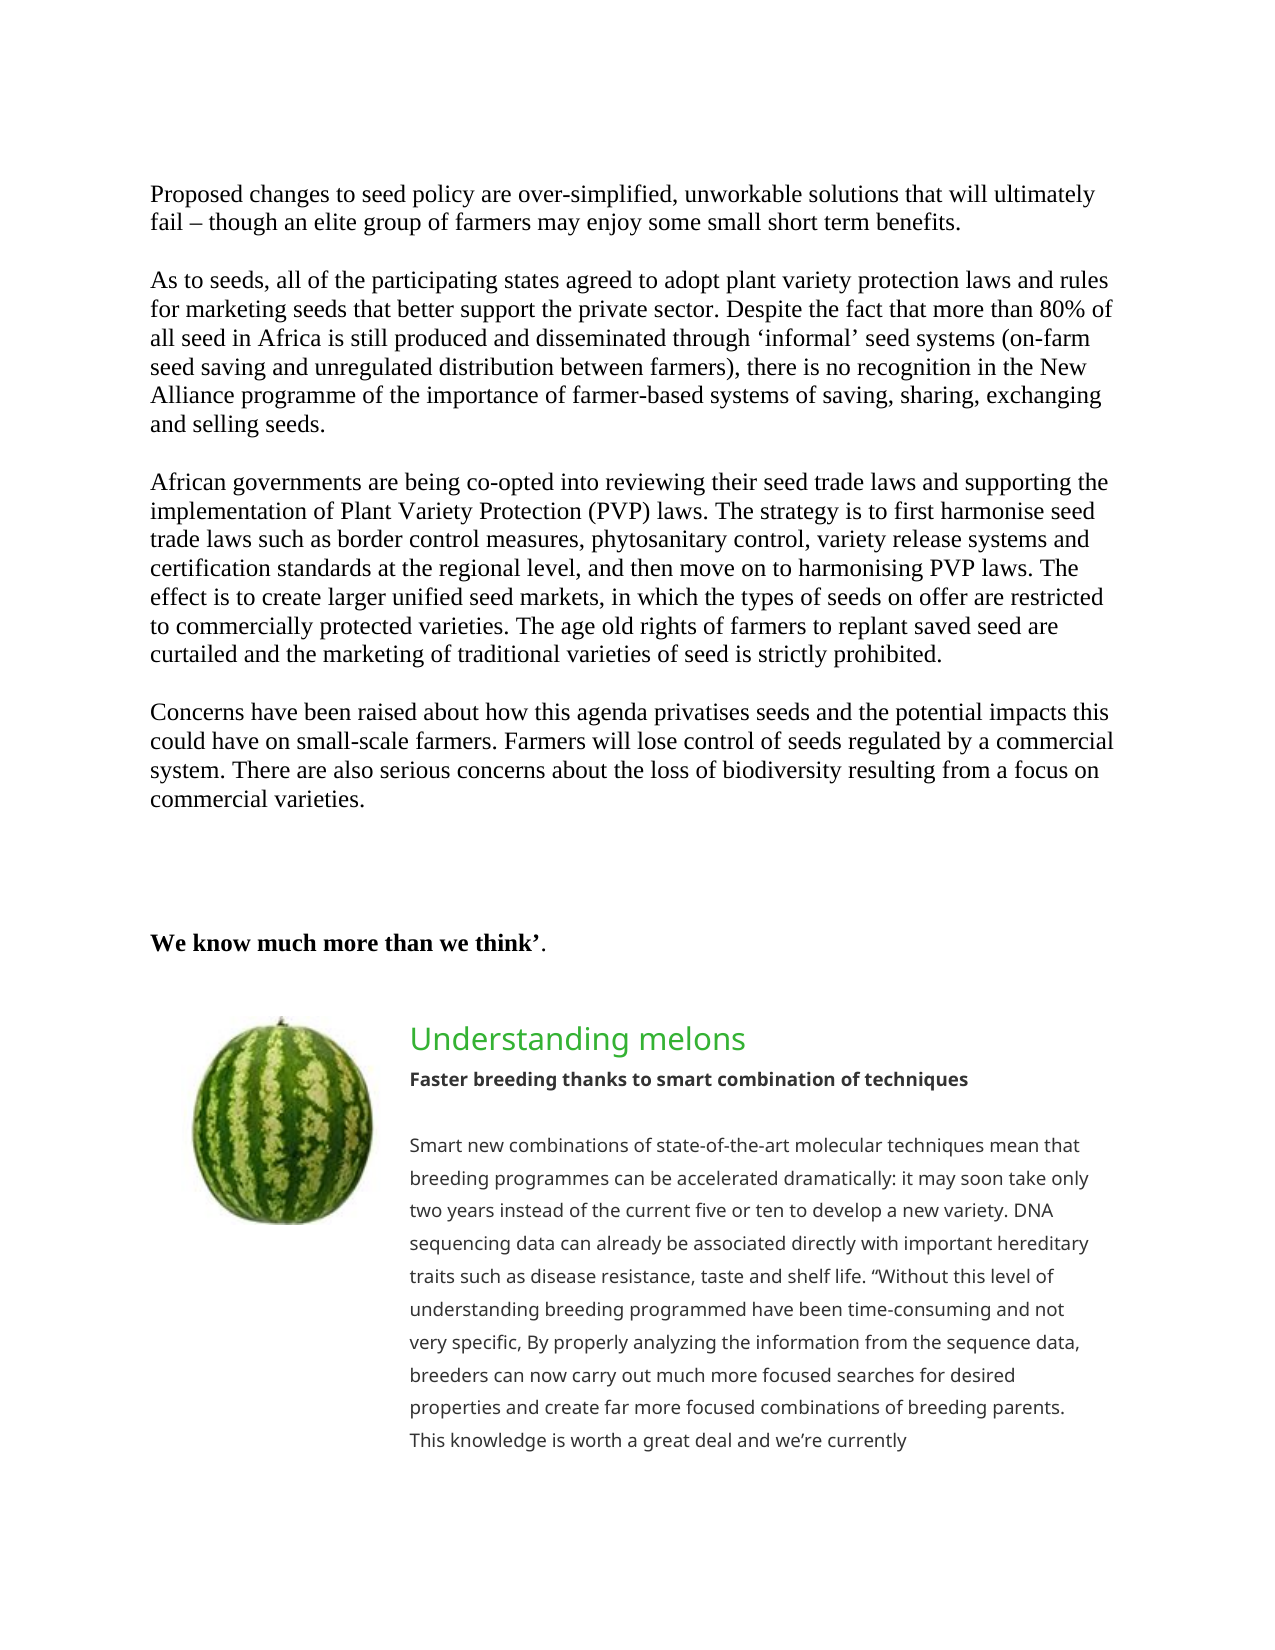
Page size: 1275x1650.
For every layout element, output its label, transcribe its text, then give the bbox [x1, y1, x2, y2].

text Proposed changes to seed policy are over-simplified, unworkable solutions that will ultimately fail – though an elite group of farmers may enjoy some small short term benefits. [150, 179, 1125, 236]
text Concerns have been raised about how this agenda privatises seeds and the potential impacts this could have on small-scale farmers. Farmers will lose control of seeds regulated by a commercial system. There are also serious concerns about the loss of biodiversity resulting from a focus on commercial varieties. [150, 697, 1125, 812]
text African governments are being co-opted into reviewing their seed trade laws and supporting the implementation of Plant Variety Protection (PVP) laws. The strategy is to first harmonise seed trade laws such as border control measures, phytosanitary control, variety release systems and certification standards at the regional level, and then move on to harmonising PVP laws. The effect is to create larger unified seed markets, in which the types of seeds on offer are restricted to commercially protected varieties. The age old rights of farmers to replant saved seed are curtailed and the marketing of traditional varieties of seed is strictly prohibited. [150, 467, 1125, 668]
table_cell [150, 985, 1125, 1484]
picture [181, 1016, 381, 1225]
text We know much more than we think’. [150, 928, 1125, 957]
text As to seeds, all of the participating states agreed to adopt plant variety protection laws and rules for marketing seeds that better support the private sector. Despite the fact that more than 80% of all seed in Africa is still produced and disseminated through ‘informal’ seed systems (on-farm seed saving and unregulated distribution between farmers), there is no recognition in the New Alliance programme of the importance of farmer-based systems of saving, sharing, exchanging and selling seeds. [150, 265, 1125, 438]
